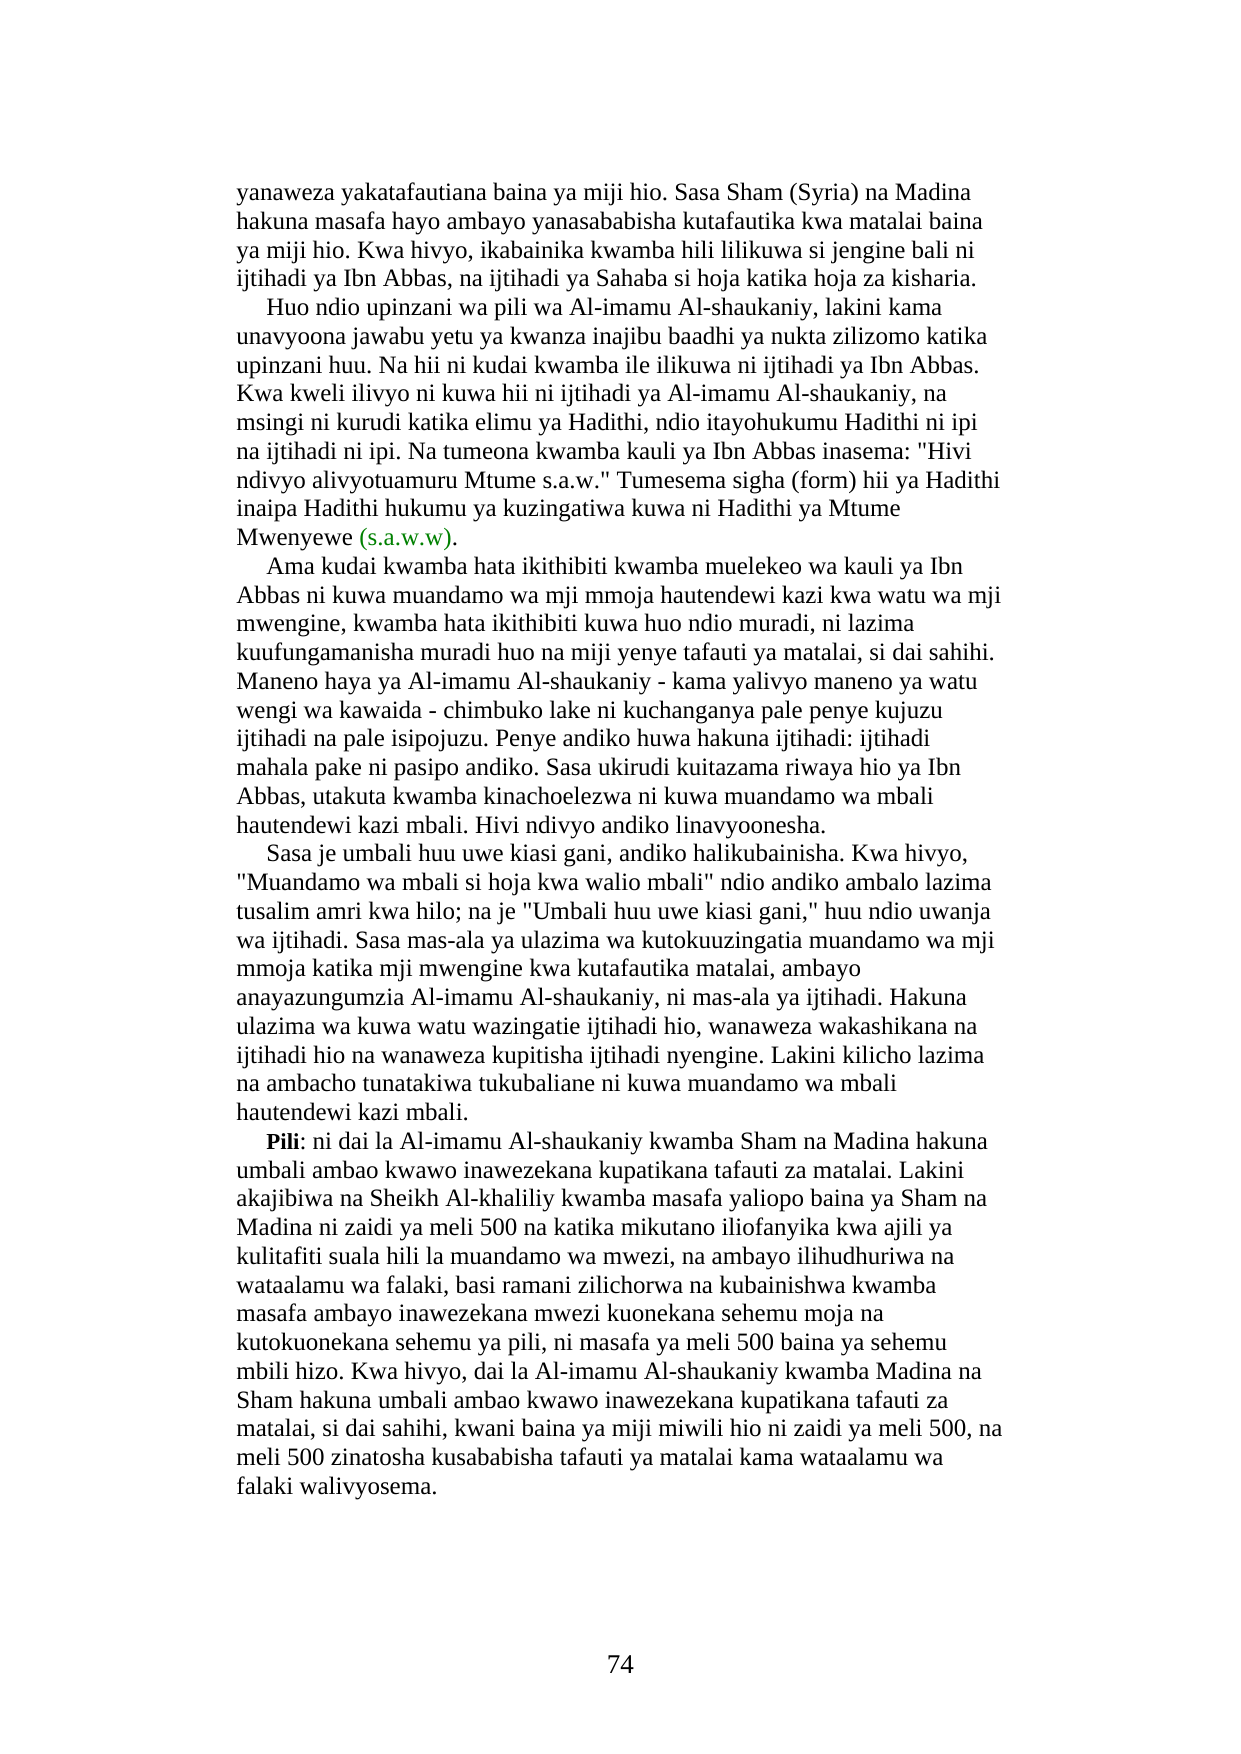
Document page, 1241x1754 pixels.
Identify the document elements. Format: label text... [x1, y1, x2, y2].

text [236, 177, 1004, 292]
text Ama kudai kwamba hata ikithibiti kwamba muelekeo wa kauli ya Ibn Abbas ni kuwa muandamo wa mji mmoja hautendewi kazi kwa watu wa mji mwengine, kwamba hata ikithibiti kuwa huo ndio muradi, ni lazima kuufungamanisha muradi huo na miji yenye tafauti ya matalai, si dai sahihi. Maneno haya ya Al-imamu Al-shaukaniy - kama yalivyo maneno ya watu wengi wa kawaida - chimbuko lake ni kuchanganya pale penye kujuzu ijtihadi na pale isipojuzu. Penye andiko huwa hakuna ijtihadi: ijtihadi mahala pake ni pasipo andiko. Sasa ukirudi kuitazama riwaya hio ya Ibn Abbas, utakuta kwamba kinachoelezwa ni kuwa muandamo wa mbali hautendewi kazi mbali. Hivi ndivyo andiko linavyoonesha. [236, 551, 1004, 838]
text Huo ndio upinzani wa pili wa Al-imamu Al-shaukaniy, lakini kama unavyoona jawabu yetu ya kwanza inajibu baadhi ya nukta zilizomo katika upinzani huu. Na hii ni kudai kwamba ile ilikuwa ni ijtihadi ya Ibn Abbas. Kwa kweli ilivyo ni kuwa hii ni ijtihadi ya Al-imamu Al-shaukaniy, na msingi ni kurudi katika elimu ya Hadithi, ndio itayohukumu Hadithi ni ipi na ijtihadi ni ipi. Na tumeona kwamba kauli ya Ibn Abbas inasema: "Hivi ndivyo alivyotuamuru Mtume s.a.w." Tumesema sigha (form) hii ya Hadithi inaipa Hadithi hukumu ya kuzingatiwa kuwa ni Hadithi ya Mtume Mwenyewe (s.a.w.w). [236, 292, 1004, 551]
text Pili: ni dai la Al-imamu Al-shaukaniy kwamba Sham na Madina hakuna umbali ambao kwawo inawezekana kupatikana tafauti za matalai. Lakini akajibiwa na Sheikh Al-khaliliy kwamba masafa yaliopo baina ya Sham na Madina ni zaidi ya meli 500 na katika mikutano iliofanyika kwa ajili ya kulitafiti suala hili la muandamo wa mwezi, na ambayo ilihudhuriwa na wataalamu wa falaki, basi ramani zilichorwa na kubainishwa kwamba masafa ambayo inawezekana mwezi kuonekana sehemu moja na kutokuonekana sehemu ya pili, ni masafa ya meli 500 baina ya sehemu mbili hizo. Kwa hivyo, dai la Al-imamu Al-shaukaniy kwamba Madina na Sham hakuna umbali ambao kwawo inawezekana kupatikana tafauti za matalai, si dai sahihi, kwani baina ya miji miwili hio ni zaidi ya meli 500, na meli 500 zinatosha kusababisha tafauti ya matalai kama wataalamu wa falaki walivyosema. [236, 1126, 1004, 1500]
text Sasa je umbali huu uwe kiasi gani, andiko halikubainisha. Kwa hivyo, "Muandamo wa mbali si hoja kwa walio mbali" ndio andiko ambalo lazima tusalim amri kwa hilo; na je "Umbali huu uwe kiasi gani," huu ndio uwanja wa ijtihadi. Sasa mas-ala ya ulazima wa kutokuuzingatia muandamo wa mji mmoja katika mji mwengine kwa kutafautika matalai, ambayo anayazungumzia Al-imamu Al-shaukaniy, ni mas-ala ya ijtihadi. Hakuna ulazima wa kuwa watu wazingatie ijtihadi hio, wanaweza wakashikana na ijtihadi hio na wanaweza kupitisha ijtihadi nyengine. Lakini kilicho lazima na ambacho tunatakiwa tukubaliane ni kuwa muandamo wa mbali hautendewi kazi mbali. [236, 838, 1004, 1126]
